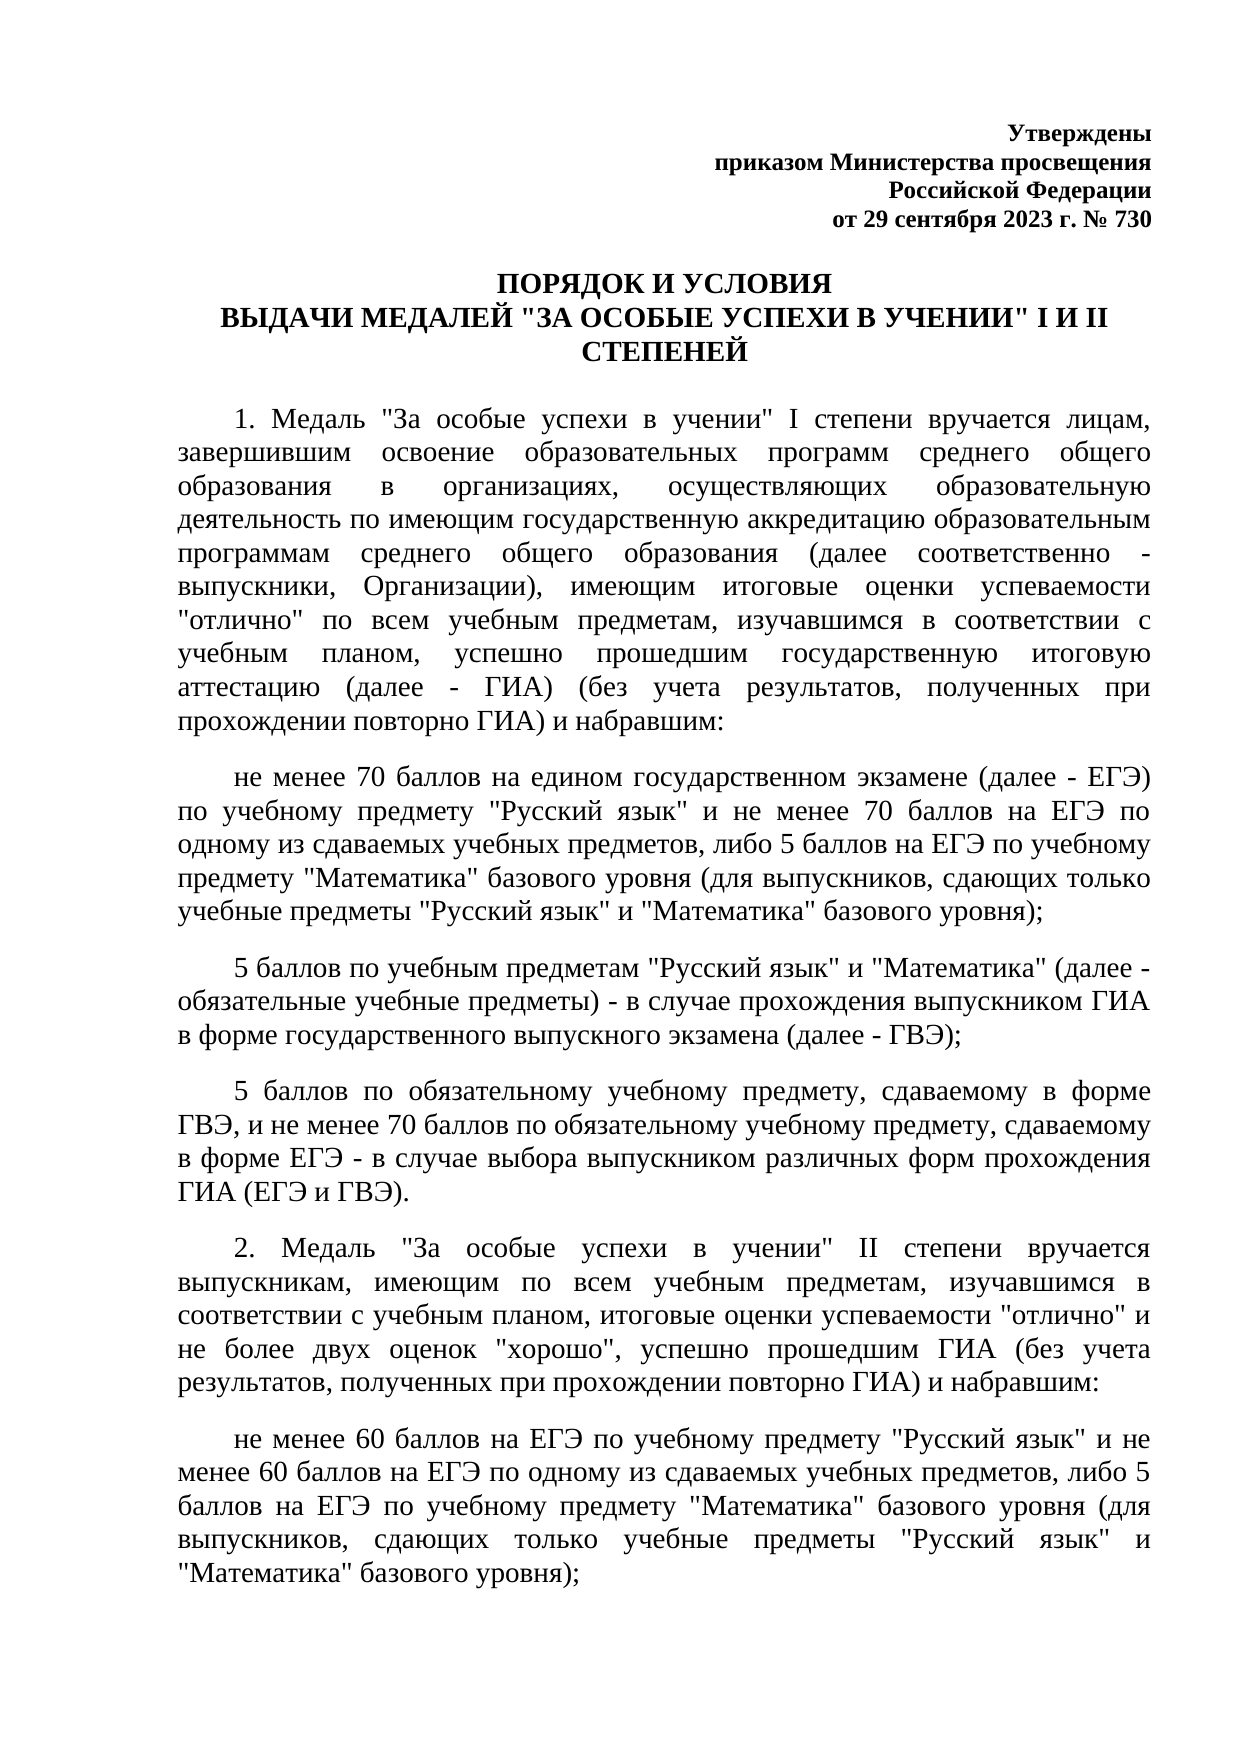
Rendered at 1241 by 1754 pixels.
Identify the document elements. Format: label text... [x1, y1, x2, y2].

text 2. Медаль "За особые успехи в учении" II степени вручается выпускникам, имеющим по всем учебным предметам, изучавшимся в соответствии с учебным планом, итоговые оценки успеваемости "отлично" и не более двух оценок "хорошо", успешно прошедшим ГИА (без учета результатов, полученных при прохождении повторно ГИА) и набравшим: [177, 1230, 1152, 1398]
text 1. Медаль "За особые успехи в учении" I степени вручается лицам, завершившим освоение образовательных программ среднего общего образования в организациях, осуществляющих образовательную деятельность по имеющим государственную аккредитацию образовательным программам среднего общего образования (далее соответственно - выпускники, Организации), имеющим итоговые оценки успеваемости "отлично" по всем учебным предметам, изучавшимся в соответствии с учебным планом, успешно прошедшим государственную итоговую аттестацию (далее - ГИА) (без учета результатов, полученных при прохождении повторно ГИА) и набравшим: [177, 401, 1152, 736]
text 5 баллов по обязательному учебному предмету, сдаваемому в форме ГВЭ, и не менее 70 баллов по обязательному учебному предмету, сдаваемому в форме ЕГЭ - в случае выбора выпускником различных форм прохождения ГИА (ЕГЭ и ГВЭ). [177, 1073, 1152, 1207]
text не менее 60 баллов на ЕГЭ по учебному предмету "Русский язык" и не менее 60 баллов на ЕГЭ по одному из сдаваемых учебных предметов, либо 5 баллов на ЕГЭ по учебному предмету "Математика" базового уровня (для выпускников, сдающих только учебные предметы "Русский язык" и "Математика" базового уровня); [177, 1421, 1152, 1589]
title ВЫДАЧИ МЕДАЛЕЙ "ЗА ОСОБЫЕ УСПЕХИ В УЧЕНИИ" I И II СТЕПЕНЕЙ [177, 300, 1152, 367]
text Утверждены [177, 118, 1152, 147]
title ПОРЯДОК И УСЛОВИЯ [177, 267, 1152, 300]
text Российской Федерации [177, 176, 1152, 204]
text приказом Министерства просвещения [177, 147, 1152, 176]
text 5 баллов по учебным предметам "Русский язык" и "Математика" (далее - обязательные учебные предметы) - в случае прохождения выпускником ГИА в форме государственного выпускного экзамена (далее - ГВЭ); [177, 950, 1152, 1050]
text от 29 сентября 2023 г. № 730 [177, 204, 1152, 233]
text не менее 70 баллов на едином государственном экзамене (далее - ЕГЭ) по учебному предмету "Русский язык" и не менее 70 баллов на ЕГЭ по одному из сдаваемых учебных предметов, либо 5 баллов на ЕГЭ по учебному предмету "Математика" базового уровня (для выпускников, сдающих только учебные предметы "Русский язык" и "Математика" базового уровня); [177, 759, 1152, 927]
